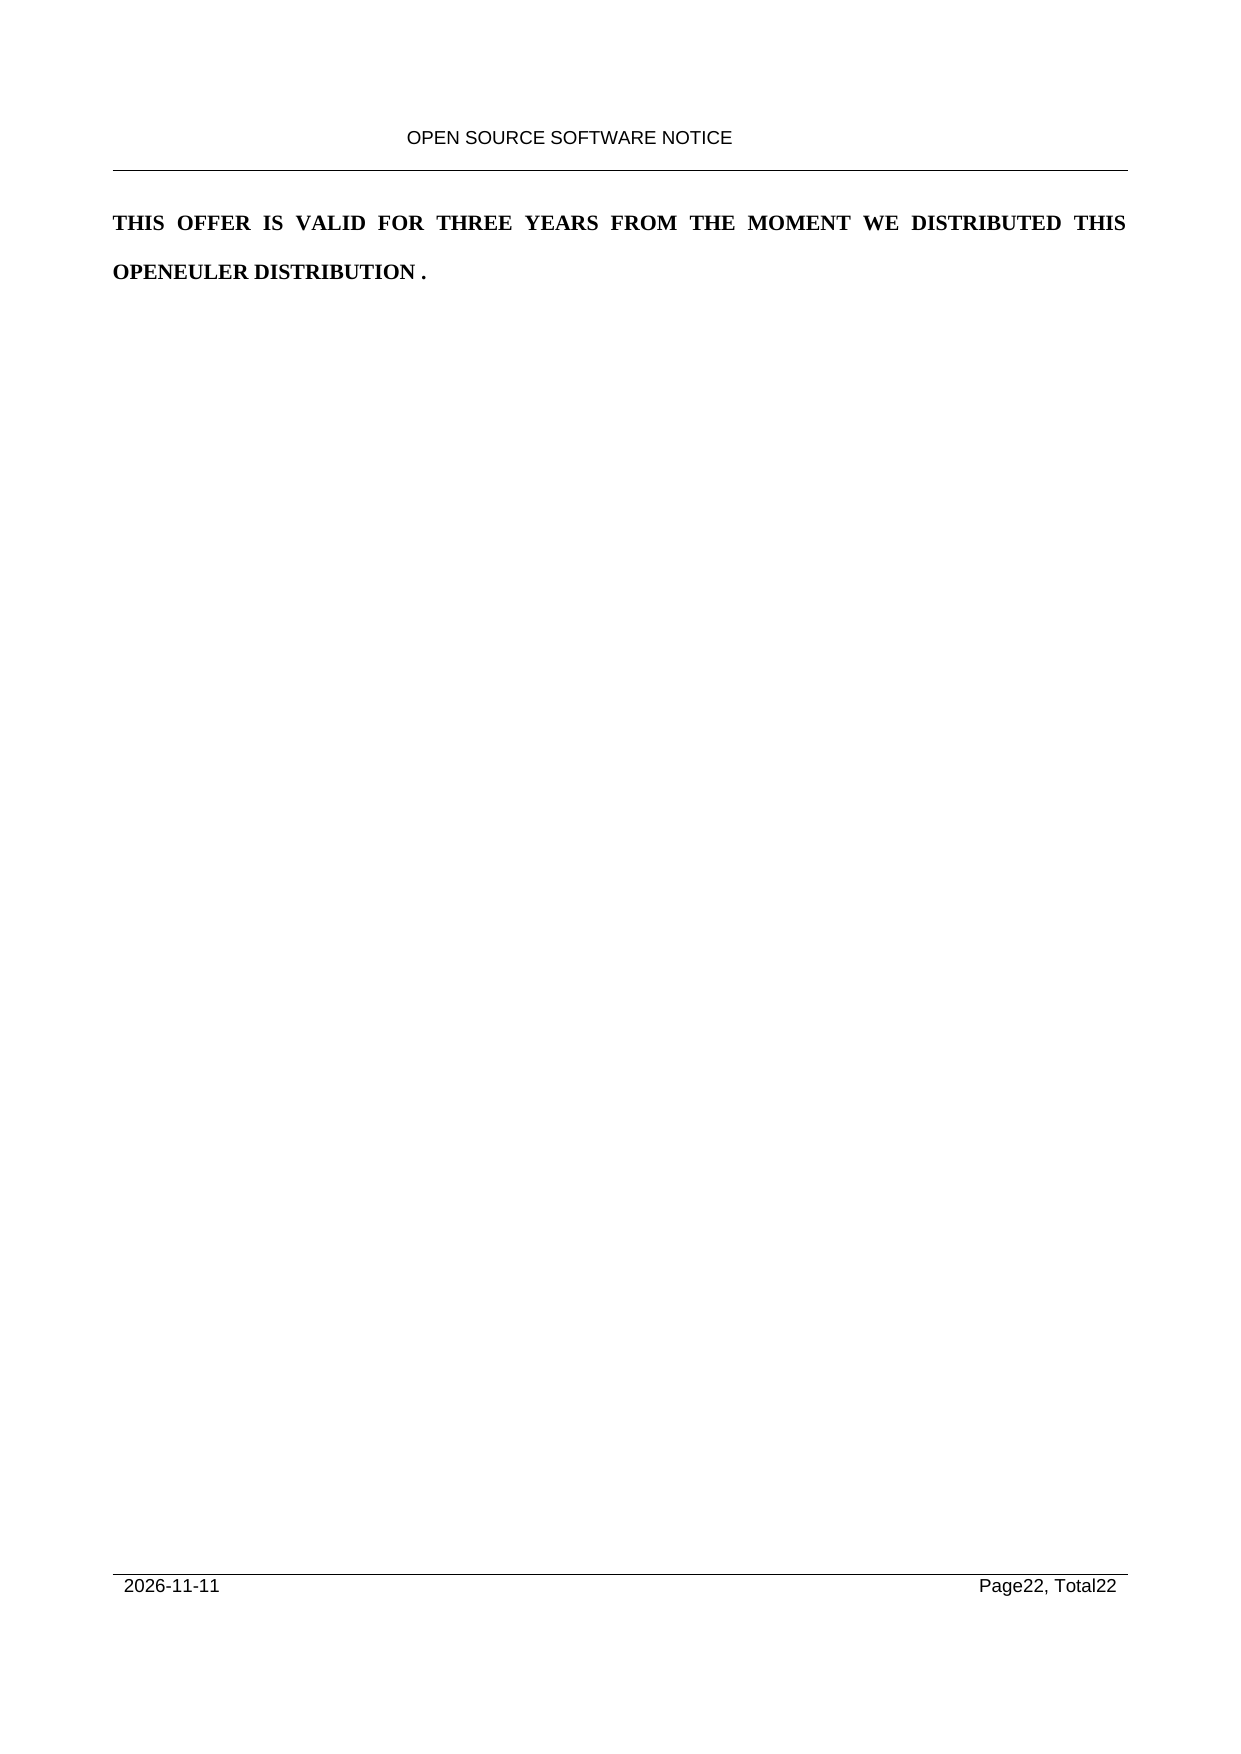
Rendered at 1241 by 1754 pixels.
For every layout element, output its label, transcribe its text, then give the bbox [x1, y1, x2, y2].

text THIS OFFER IS VALID FOR THREE YEARS FROM THE MOMENT WE DISTRIBUTED THIS OPENEULER DISTRIBUTION . [112, 206, 1128, 288]
